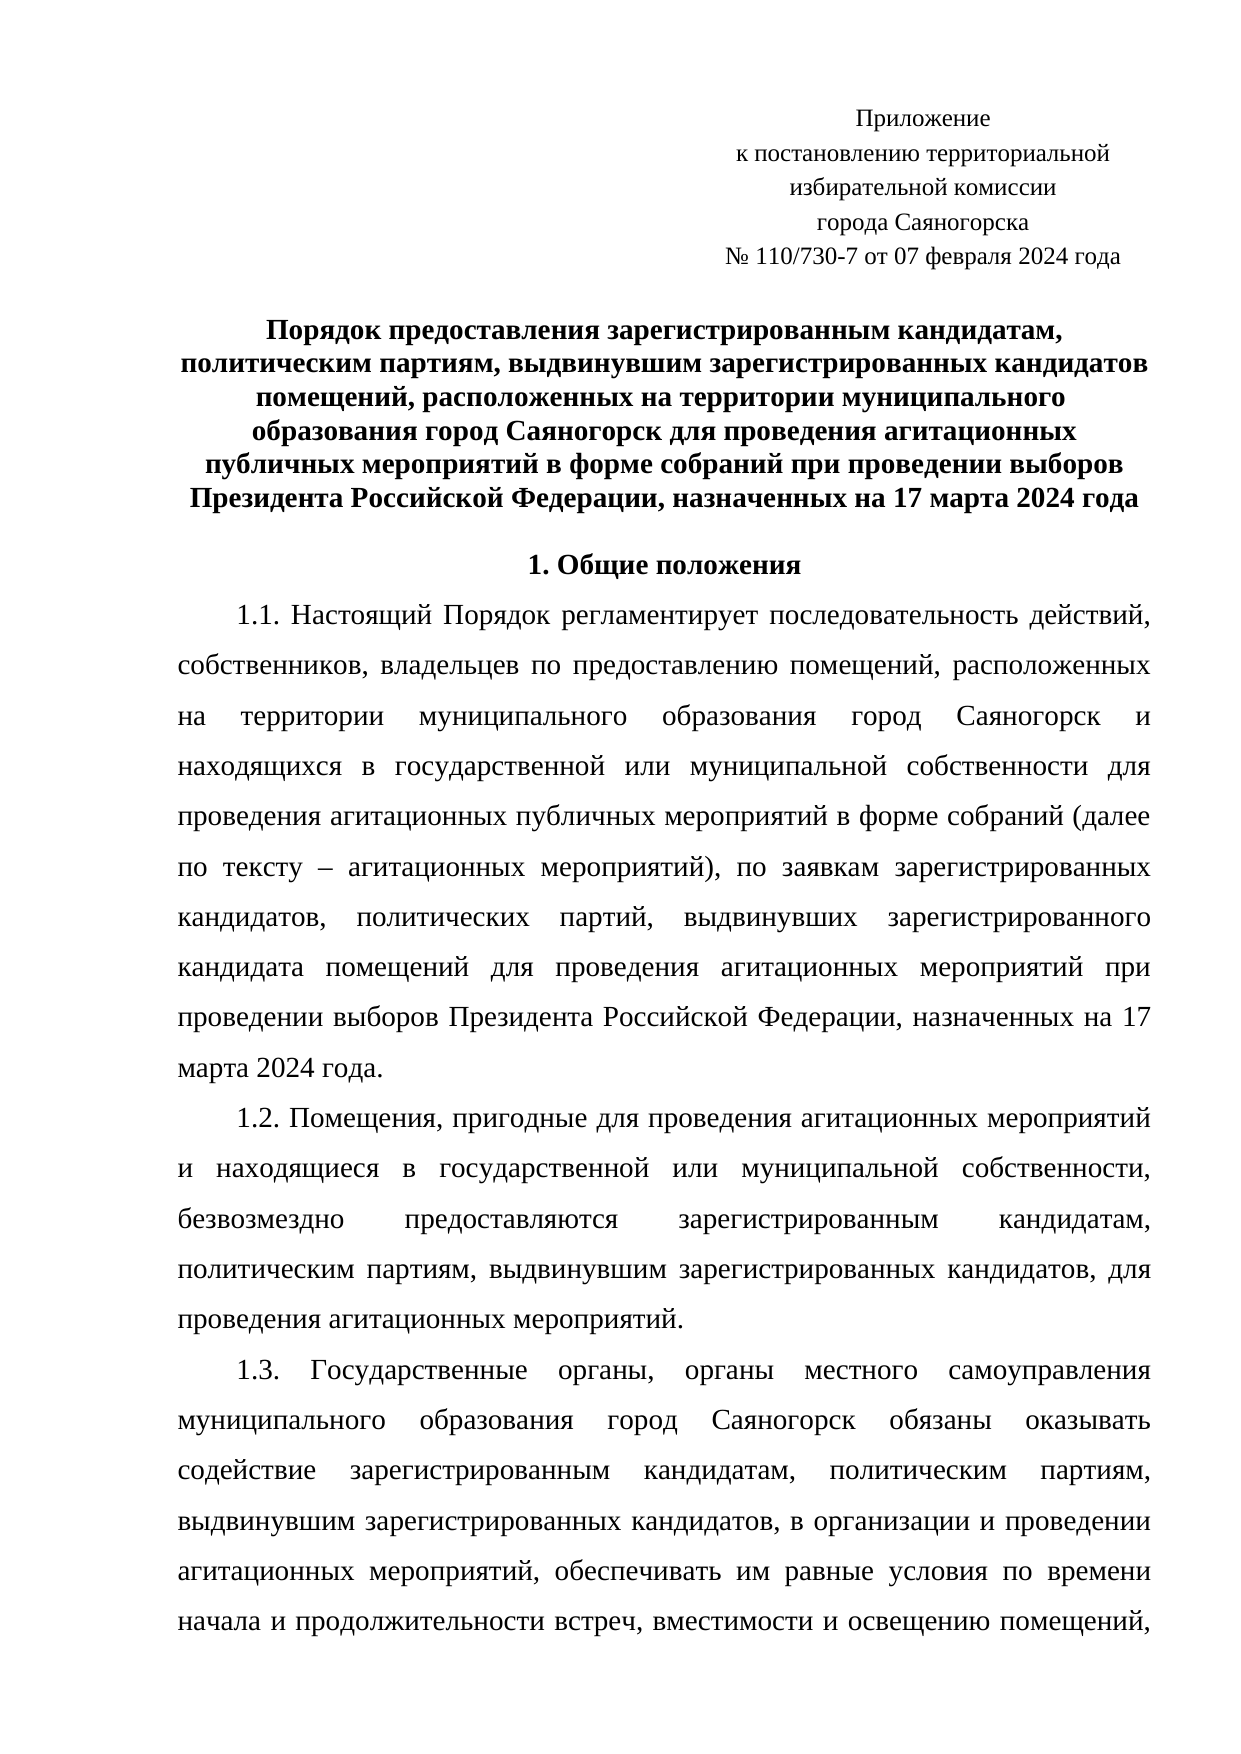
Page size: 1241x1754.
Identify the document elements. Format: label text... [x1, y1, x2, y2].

text Приложение [694, 103, 1152, 132]
text Порядок предоставления зарегистрированным кандидатам, политическим партиям, выдвинувшим зарегистрированных кандидатов помещений, расположенных на территории муниципального образования город Саяногорск для проведения агитационных публичных мероприятий в форме собраний при проведении выборов Президента Российской Федерации, назначенных на 17 марта 2024 года [177, 312, 1152, 513]
text 1.1. Настоящий Порядок регламентирует последовательность действий, собственников, владельцев по предоставлению помещений, расположенных на территории муниципального образования город Саяногорск и находящихся в государственной или муниципальной собственности для проведения агитационных публичных мероприятий в форме собраний (далее по тексту – агитационных мероприятий), по заявкам зарегистрированных кандидатов, политических партий, выдвинувших зарегистрированного кандидата помещений для проведения агитационных мероприятий при проведении выборов Президента Российской Федерации, назначенных на 17 марта 2024 года. [177, 597, 1152, 1083]
text города Саяногорска [694, 207, 1152, 236]
text № 110/730-7 от 07 февраля 2024 года [694, 241, 1152, 270]
text 1. Общие положения [177, 547, 1152, 580]
text к постановлению территориальной избирательной комиссии [694, 138, 1152, 201]
text 1.2. Помещения, пригодные для проведения агитационных мероприятий и находящиеся в государственной или муниципальной собственности, безвозмездно предоставляются зарегистрированным кандидатам, политическим партиям, выдвинувшим зарегистрированных кандидатов, для проведения агитационных мероприятий. [177, 1100, 1152, 1335]
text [177, 1352, 1152, 1637]
